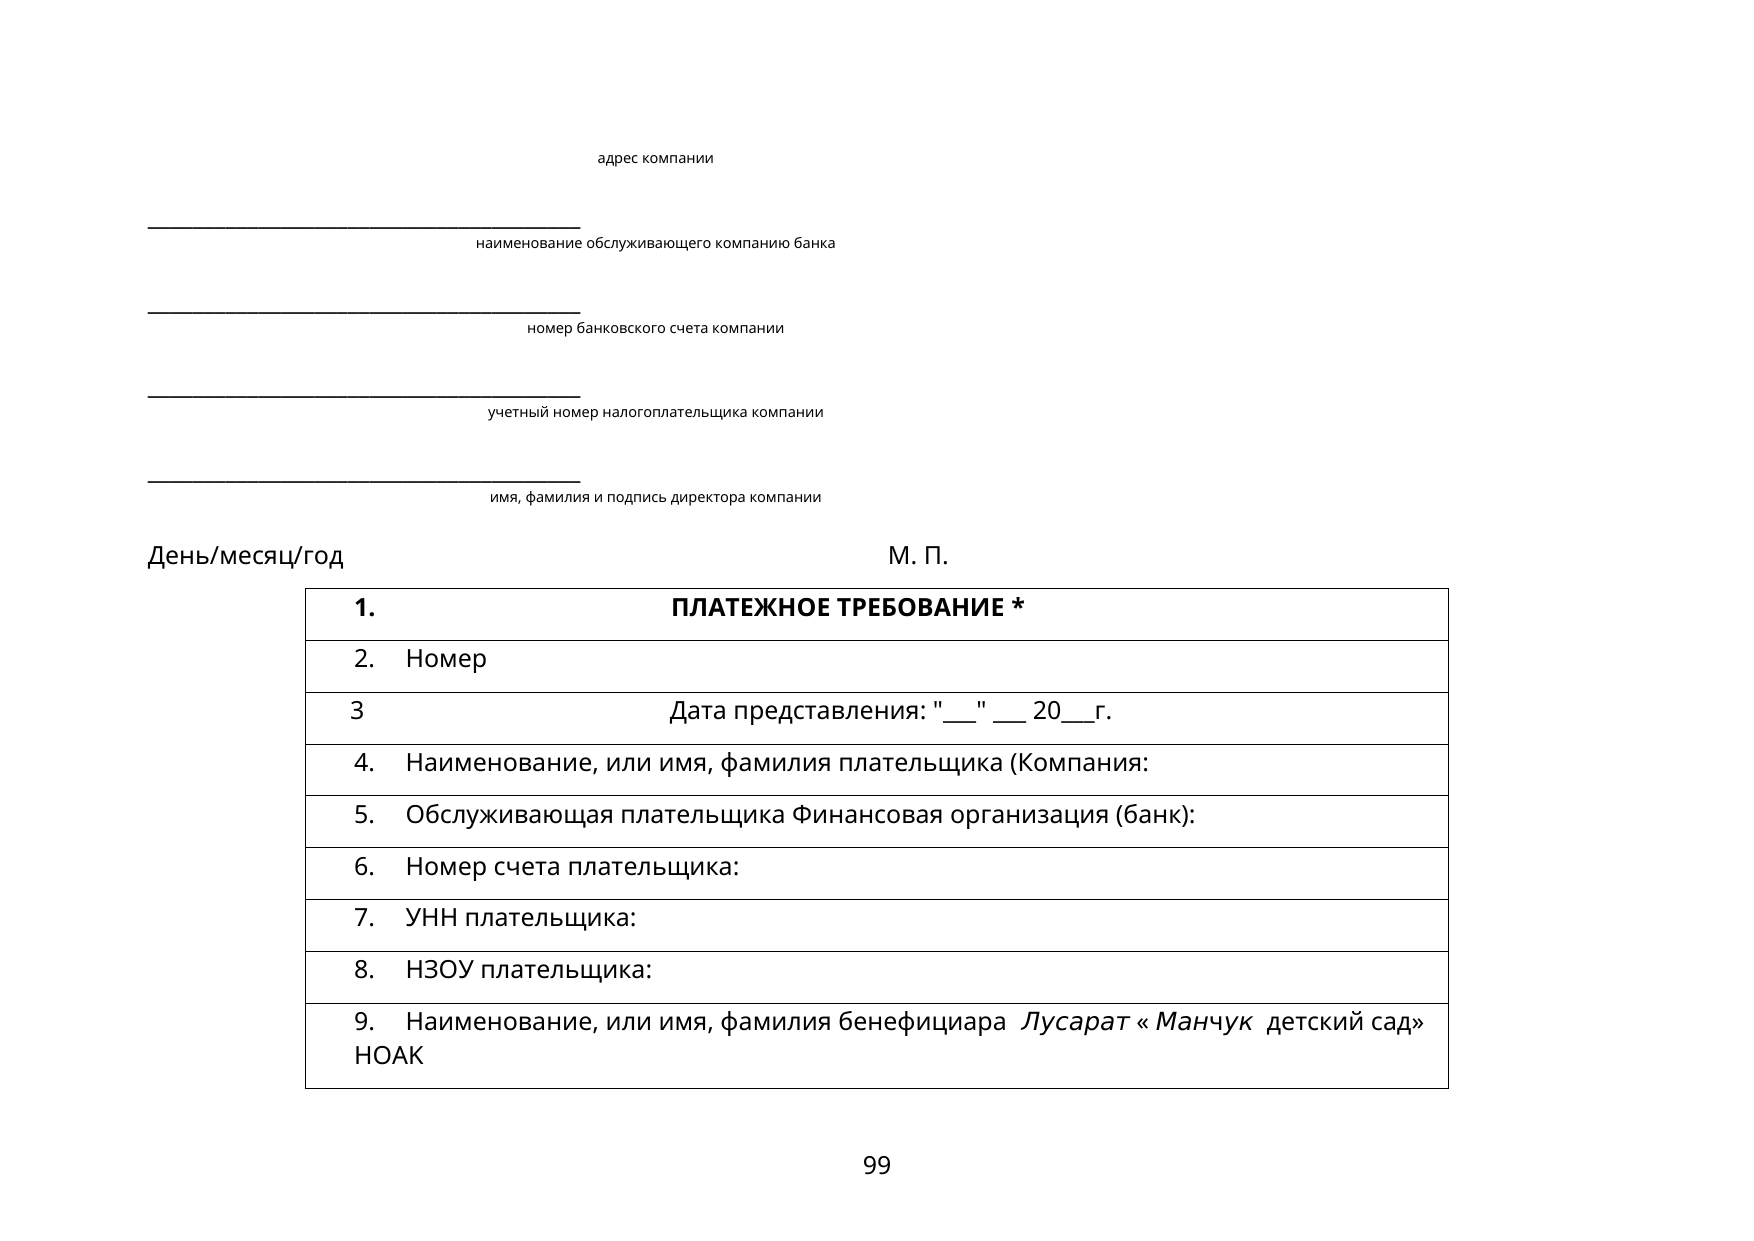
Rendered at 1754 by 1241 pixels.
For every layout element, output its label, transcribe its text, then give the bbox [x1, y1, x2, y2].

text День/месяц/год М. П. [148, 538, 1606, 572]
text учетный номер налогоплательщика компании [148, 402, 1163, 436]
table_header 1. ПЛАТЕЖНОЕ ТРЕБОВАНИЕ * [306, 589, 1448, 640]
table_cell 4. Наименование, или имя, фамилия плательщика (Компания: [306, 745, 1448, 795]
table_cell 2. Номер [306, 641, 1448, 692]
text _______________________________________ [148, 453, 1606, 487]
text _______________________________________ [148, 283, 1606, 317]
text номер банковского счета компании [148, 317, 1163, 351]
text _______________________________________ [148, 198, 1606, 232]
text наименование обслуживающего компанию банка [148, 232, 1163, 267]
table_cell 9. Наименование, или имя, фамилия бенефициара Лусарат « Манчук детский сад» HOAK [306, 1004, 1448, 1088]
table_cell 8. НЗОУ плательщика: [306, 952, 1448, 1002]
table_cell 3 Дата представления: "___" ___ 20___г. [306, 693, 1448, 744]
table_cell 6. Номер счета плательщика: [306, 848, 1448, 899]
text адрес компании [148, 148, 1163, 182]
text имя, фамилия и подпись директора компании [148, 487, 1163, 521]
table_cell 5. Обслуживающая плательщика Финансовая организация (банк): [306, 796, 1448, 847]
table_cell 7. УНН плательщика: [306, 900, 1448, 951]
text _______________________________________ [148, 368, 1606, 402]
